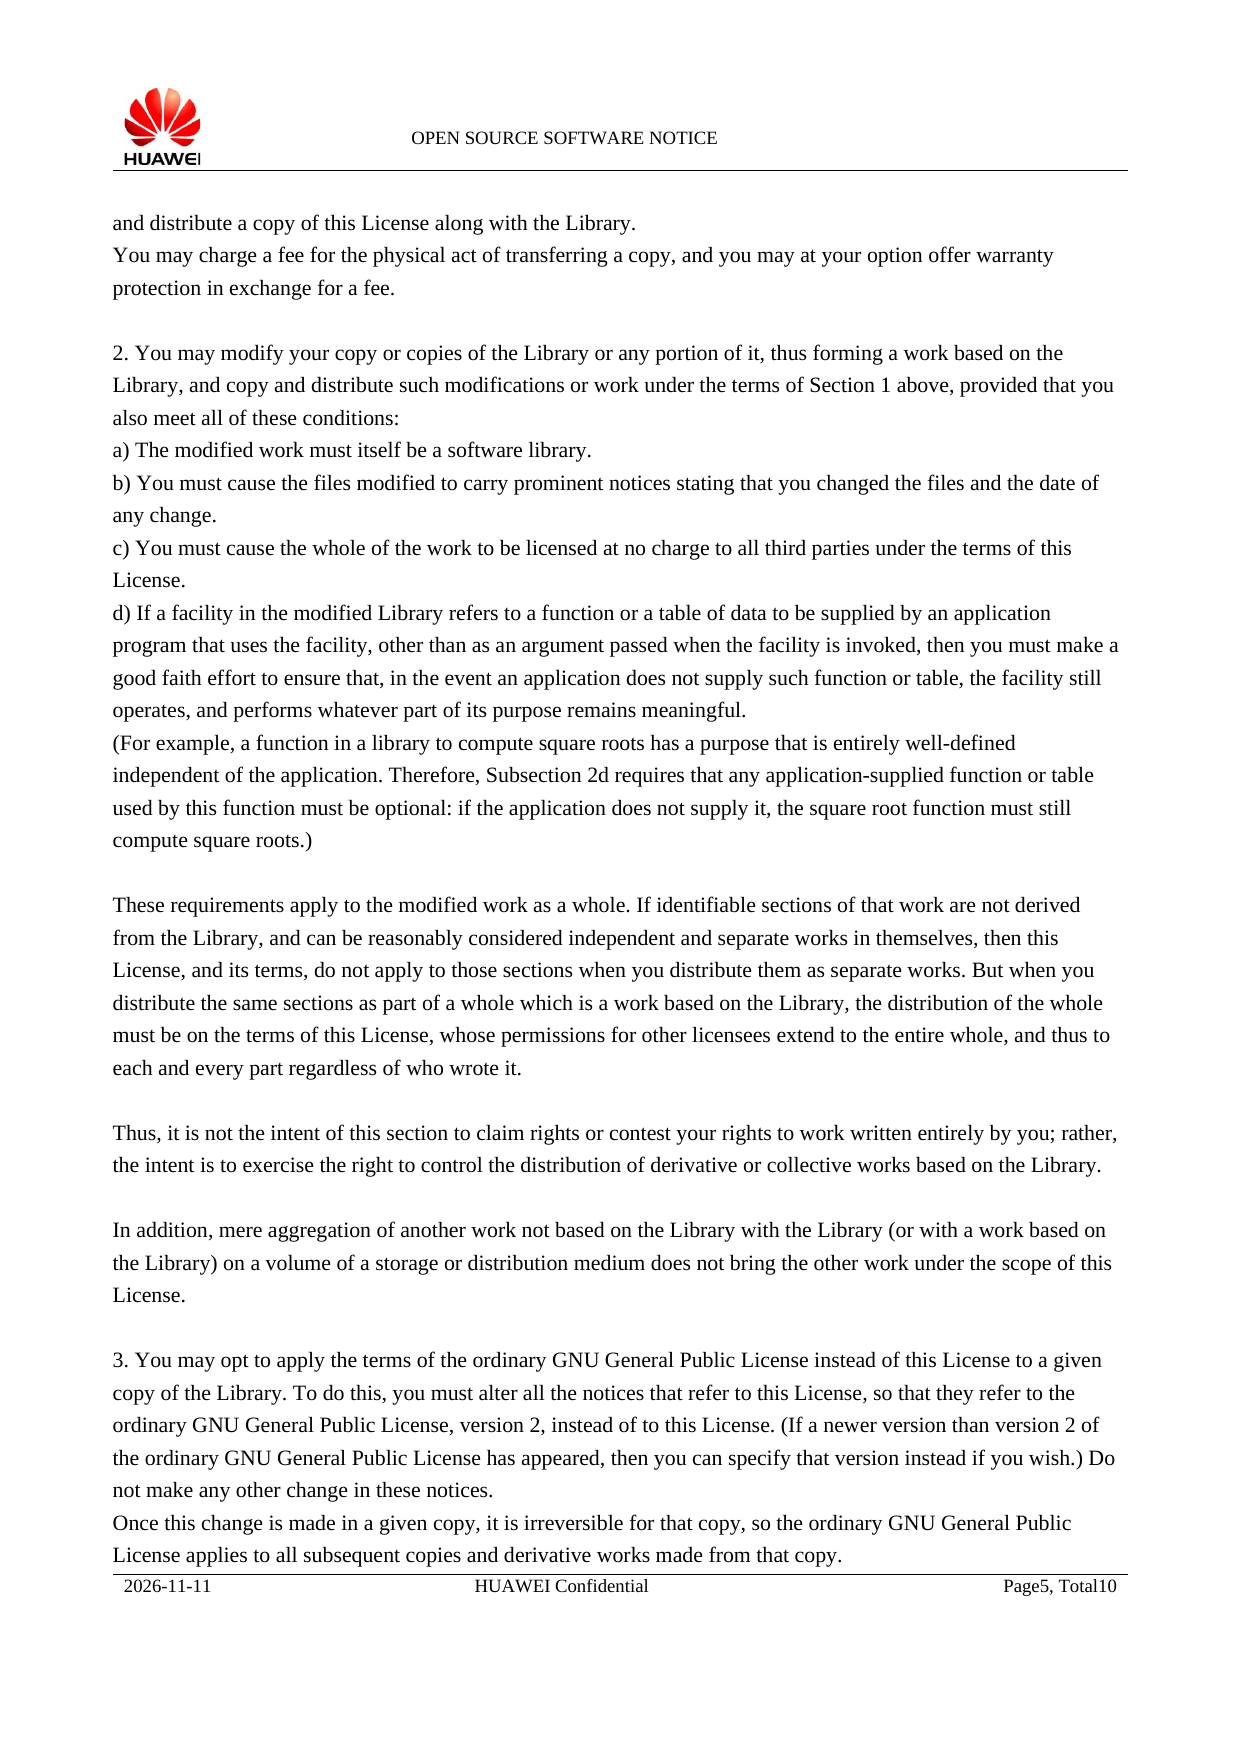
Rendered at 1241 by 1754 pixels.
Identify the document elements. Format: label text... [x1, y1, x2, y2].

picture [124, 88, 201, 165]
